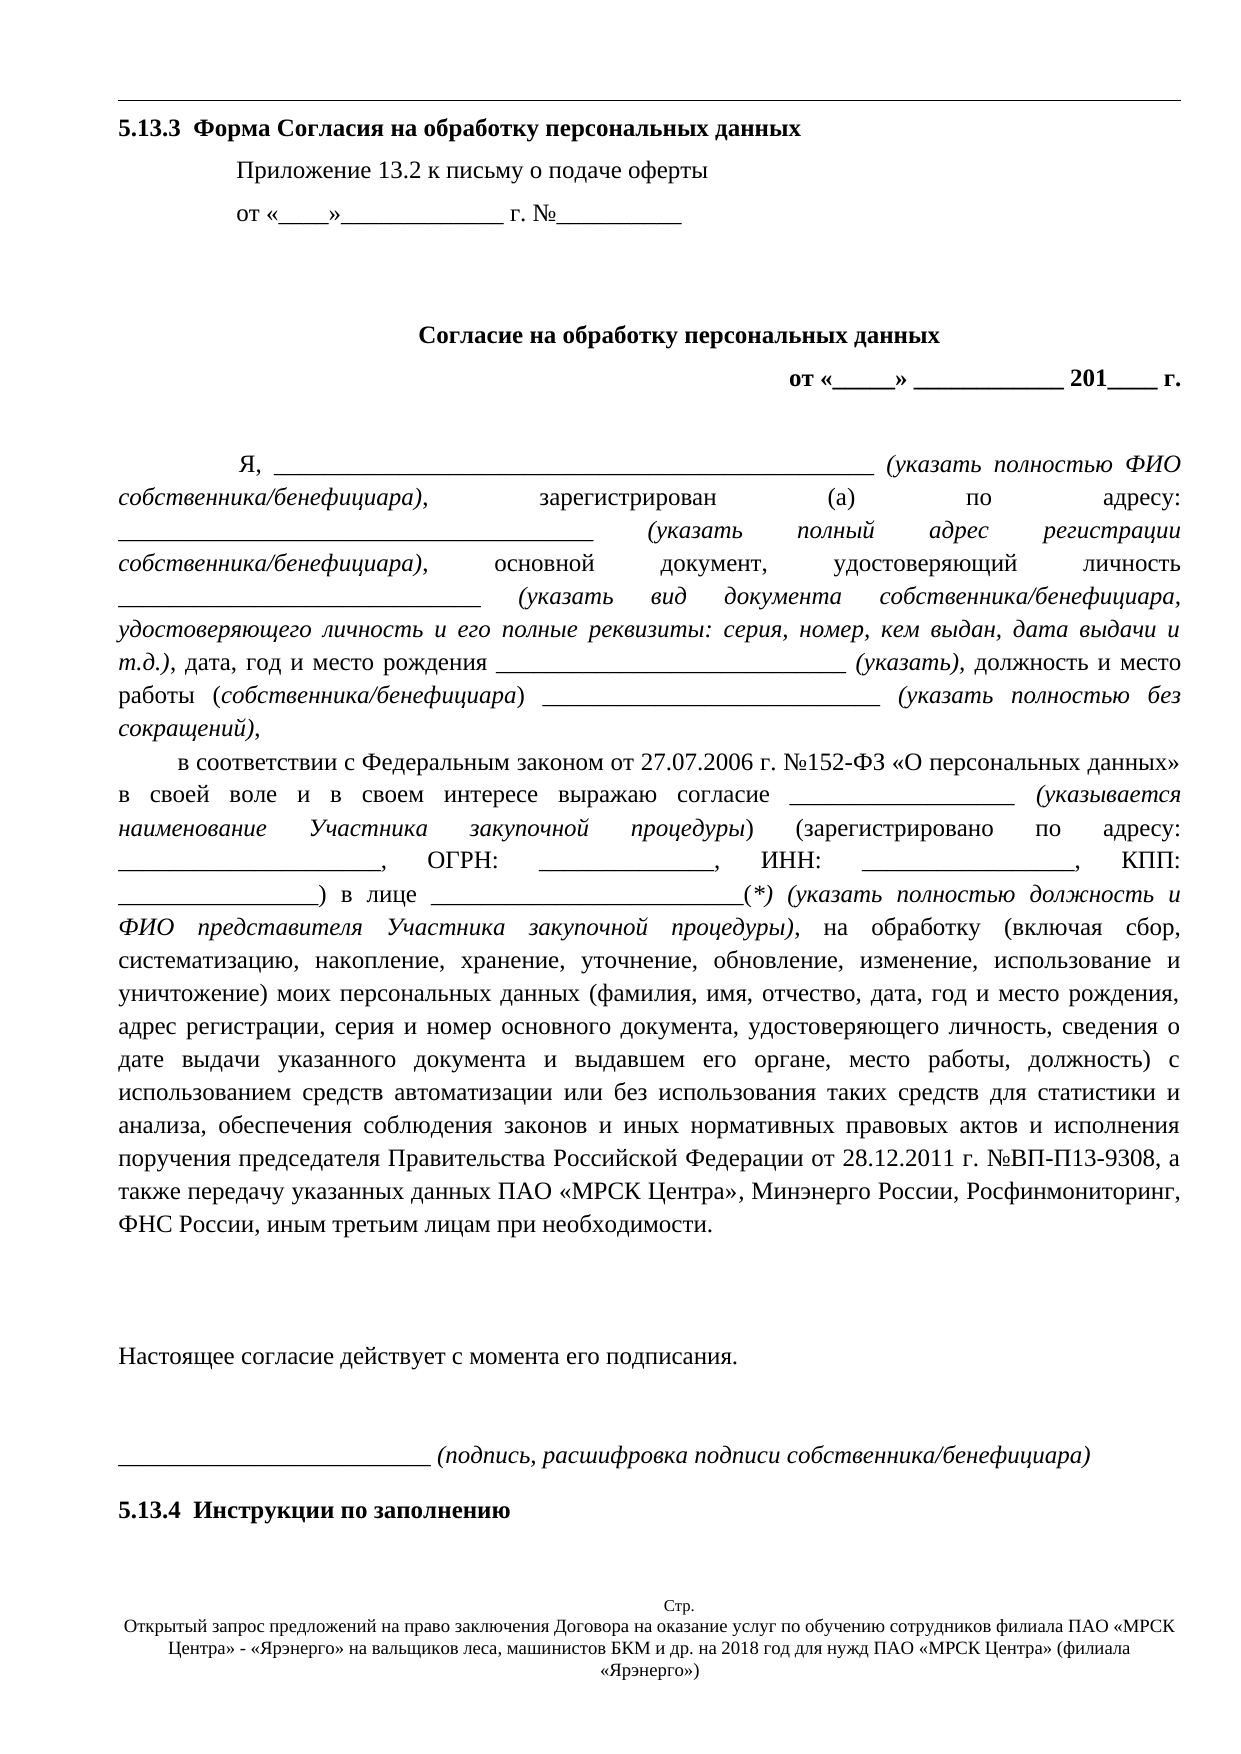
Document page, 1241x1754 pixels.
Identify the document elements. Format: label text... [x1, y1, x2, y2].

text Согласие на обработку персональных данных [118, 320, 1181, 349]
text Я, ________________________________________________ (указать полностью ФИО собственника/бенефициара), зарегистрирован (а) по адресу: ______________________________________ (указать полный адрес регистрации собственника/бенефициара), основной документ, удостоверяющий личность _____________________________ (указать вид документа собственника/бенефициара, удостоверяющего личность и его полные реквизиты: серия, номер, кем выдан, дата выдачи и т.д.), дата, год и место рождения ____________________________ (указать), должность и место работы (собственника/бенефициара) ___________________________ (указать полностью без сокращений), [118, 449, 1181, 742]
subtitle Форма Согласия на обработку персональных данных [118, 113, 1181, 142]
text от «_____» ____________ 201____ г. [118, 363, 1181, 392]
text Настоящее согласие действует с момента его подписания. [118, 1341, 1181, 1370]
text Приложение 13.2 к письму о подаче оферты от «____»_____________ г. №__________ [236, 155, 1181, 227]
subtitle Инструкции по заполнению [118, 1496, 1181, 1524]
text в соответствии с Федеральным законом от 27.07.2006 г. №152-ФЗ «О персональных данных» в своей воле и в своем интересе выражаю согласие __________________ (указывается наименование Участника закупочной процедуры) (зарегистрировано по адресу: _____________________, ОГРН: ______________, ИНН: _________________, КПП: ________________) в лице _________________________(*) (указать полностью должность и ФИО представителя Участника закупочной процедуры), на обработку (включая сбор, систематизацию, накопление, хранение, уточнение, обновление, изменение, использование и уничтожение) моих персональных данных (фамилия, имя, отчество, дата, год и место рождения, адрес регистрации, серия и номер основного документа, удостоверяющего личность, сведения о дате выдачи указанного документа и выдавшем его органе, место работы, должность) с использованием средств автоматизации или без использования таких средств для статистики и анализа, обеспечения соблюдения законов и иных нормативных правовых актов и исполнения поручения председателя Правительства Российской Федерации от 28.12.2011 г. №ВП-П13-9308, а также передачу указанных данных ПАО «МРСК Центра», Минэнерго России, Росфинмониторинг, ФНС России, иным третьим лицам при необходимости. [118, 747, 1181, 1238]
text _________________________ (подпись, расшифровка подписи собственника/бенефициара) [118, 1440, 1181, 1469]
